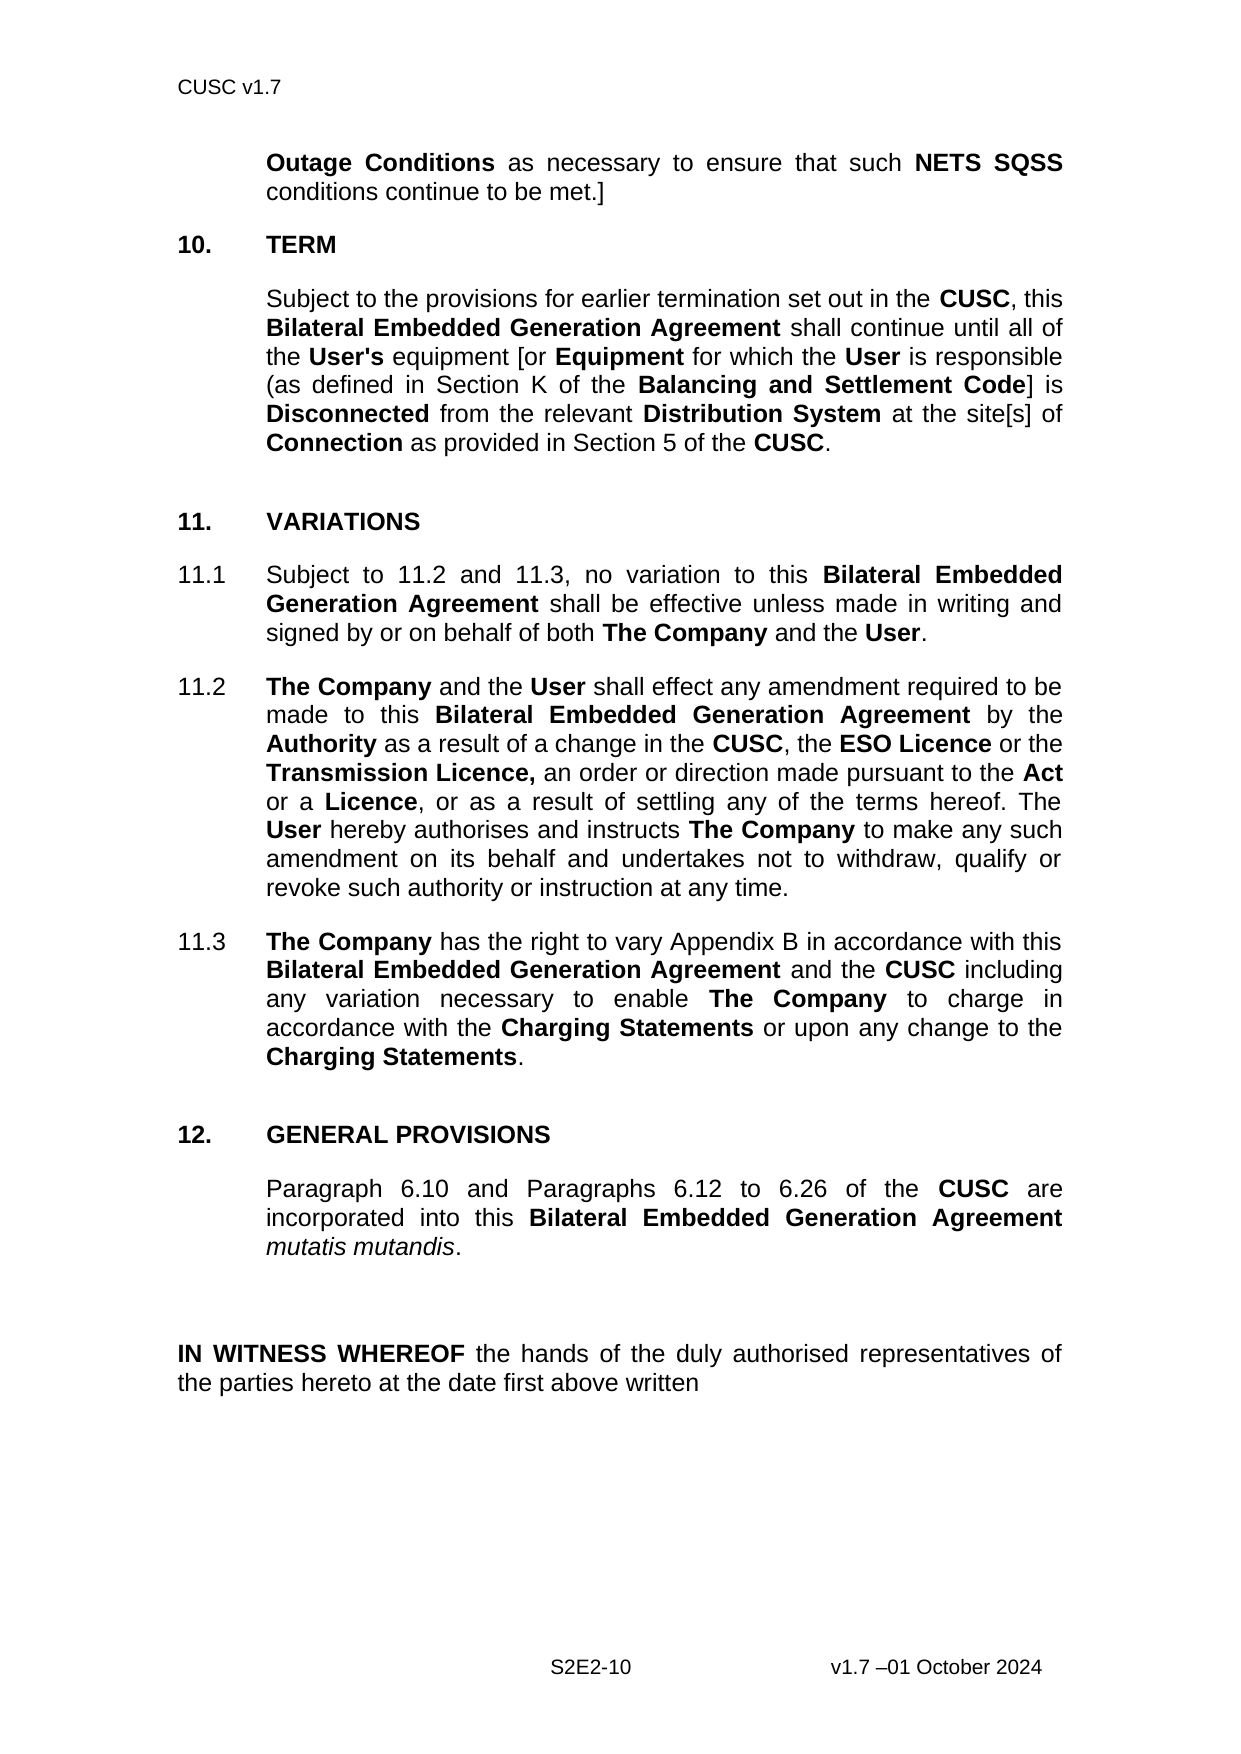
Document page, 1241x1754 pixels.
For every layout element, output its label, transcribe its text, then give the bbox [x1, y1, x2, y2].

subtitle GENERAL PROVISIONS [177, 1120, 1063, 1149]
text IN WITNESS WHEREOF the hands of the duly authorised representatives of the parties hereto at the date first above written [177, 1339, 1063, 1396]
subtitle The Company has the right to vary Appendix B in accordance with this Bilateral Embedded Generation Agreement and the CUSC including any variation necessary to enable The Company to charge in accordance with the Charging Statements or upon any change to the Charging Statements. [177, 926, 1063, 1070]
text Paragraph 6.10 and Paragraphs 6.12 to 6.26 of the CUSC are incorporated into this Bilateral Embedded Generation Agreement mutatis mutandis. [266, 1174, 1063, 1260]
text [177, 148, 1063, 205]
text Subject to the provisions for earlier termination set out in the CUSC, this Bilateral Embedded Generation Agreement shall continue until all of the User's equipment [or Equipment for which the User is responsible (as defined in Section K of the Balancing and Settlement Code] is Disconnected from the relevant Distribution System at the site[s] of Connection as provided in Section 5 of the CUSC. [266, 284, 1063, 456]
text 10. TERM [177, 230, 1063, 259]
subtitle The Company and the User shall effect any amendment required to be made to this Bilateral Embedded Generation Agreement by the Authority as a result of a change in the CUSC, the ESO Licence or the Transmission Licence, an order or direction made pursuant to the Act or a Licence, or as a result of settling any of the terms hereof. The User hereby authorises and instructs The Company to make any such amendment on its behalf and undertakes not to withdraw, qualify or revoke such authority or instruction at any time. [177, 671, 1063, 901]
subtitle Subject to 11.2 and 11.3, no variation to this Bilateral Embedded Generation Agreement shall be effective unless made in writing and signed by or on behalf of both The Company and the User. [177, 560, 1063, 646]
subtitle VARIATIONS [177, 506, 1063, 535]
